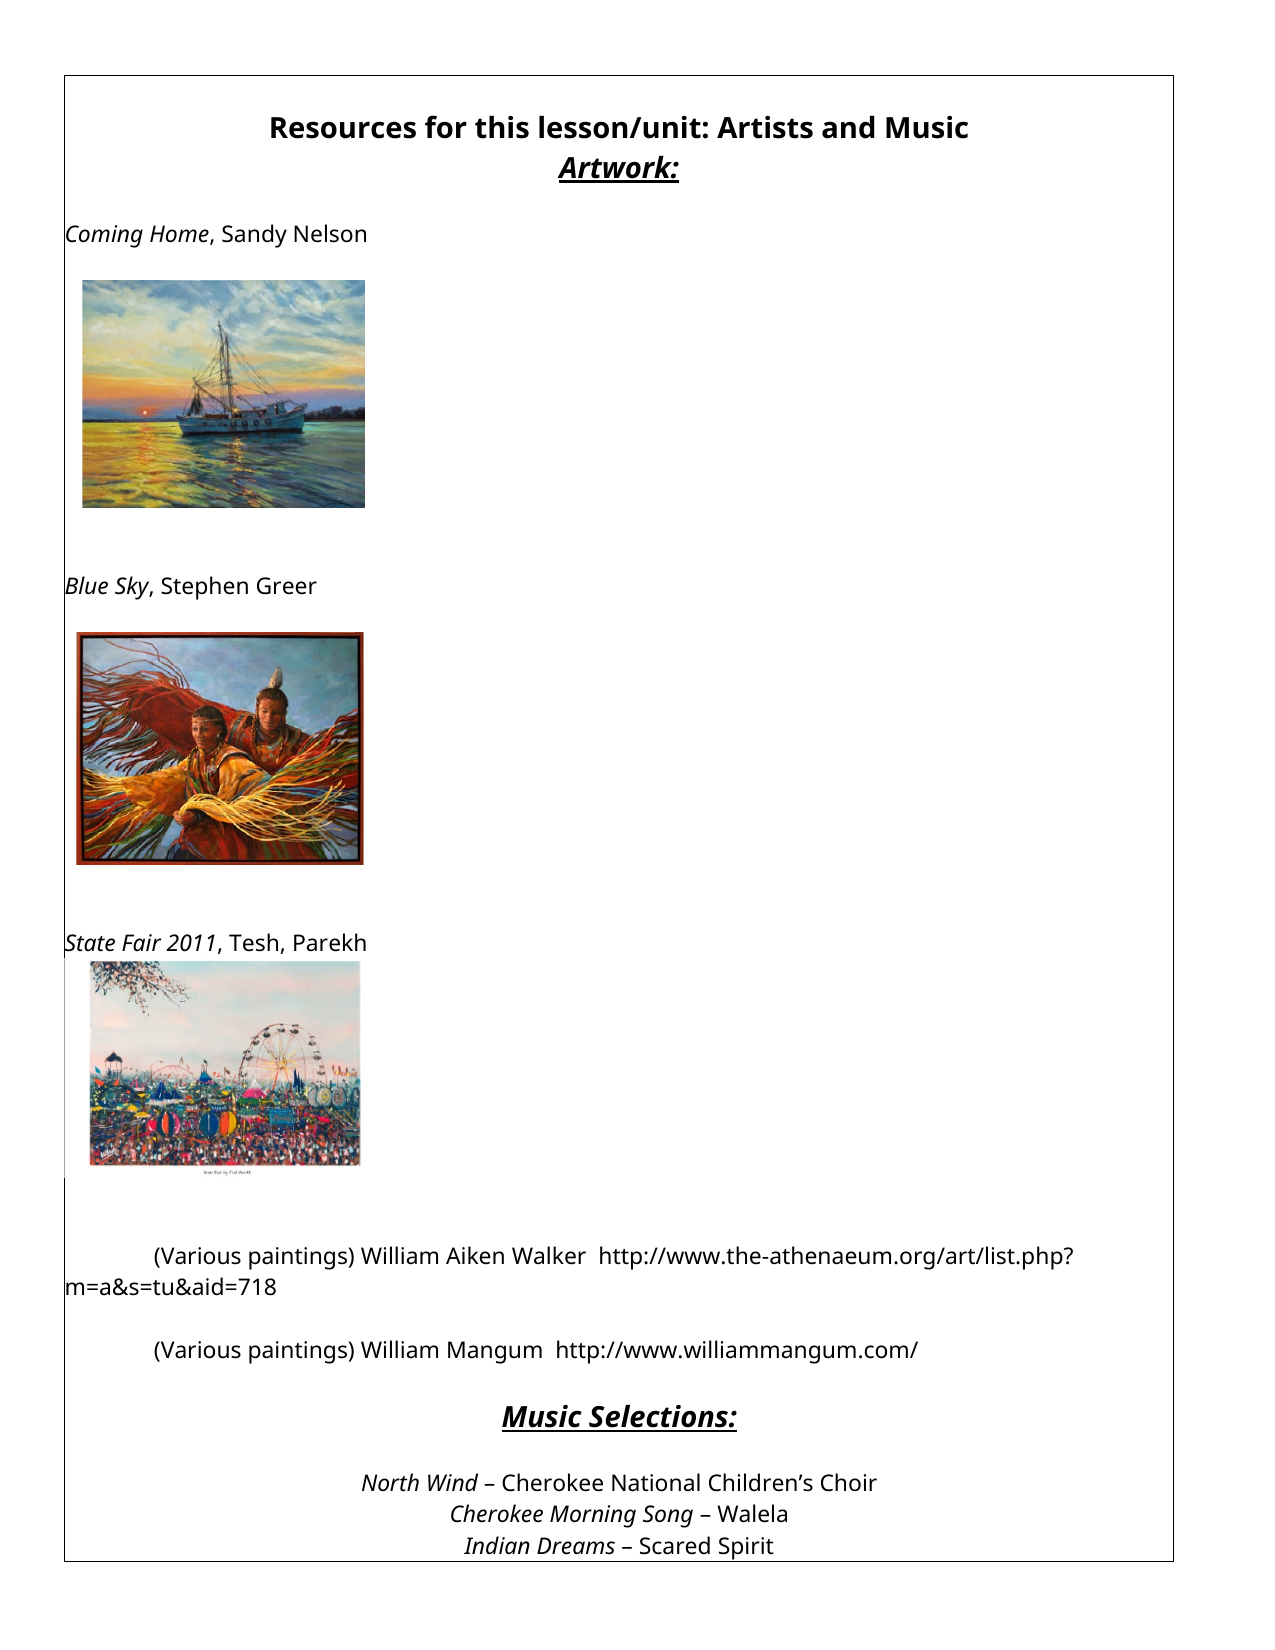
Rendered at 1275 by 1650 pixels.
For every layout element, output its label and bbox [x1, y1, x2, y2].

table_cell [65, 76, 1173, 1561]
picture [64, 958, 385, 1178]
picture [82, 280, 365, 508]
picture [76, 632, 364, 865]
